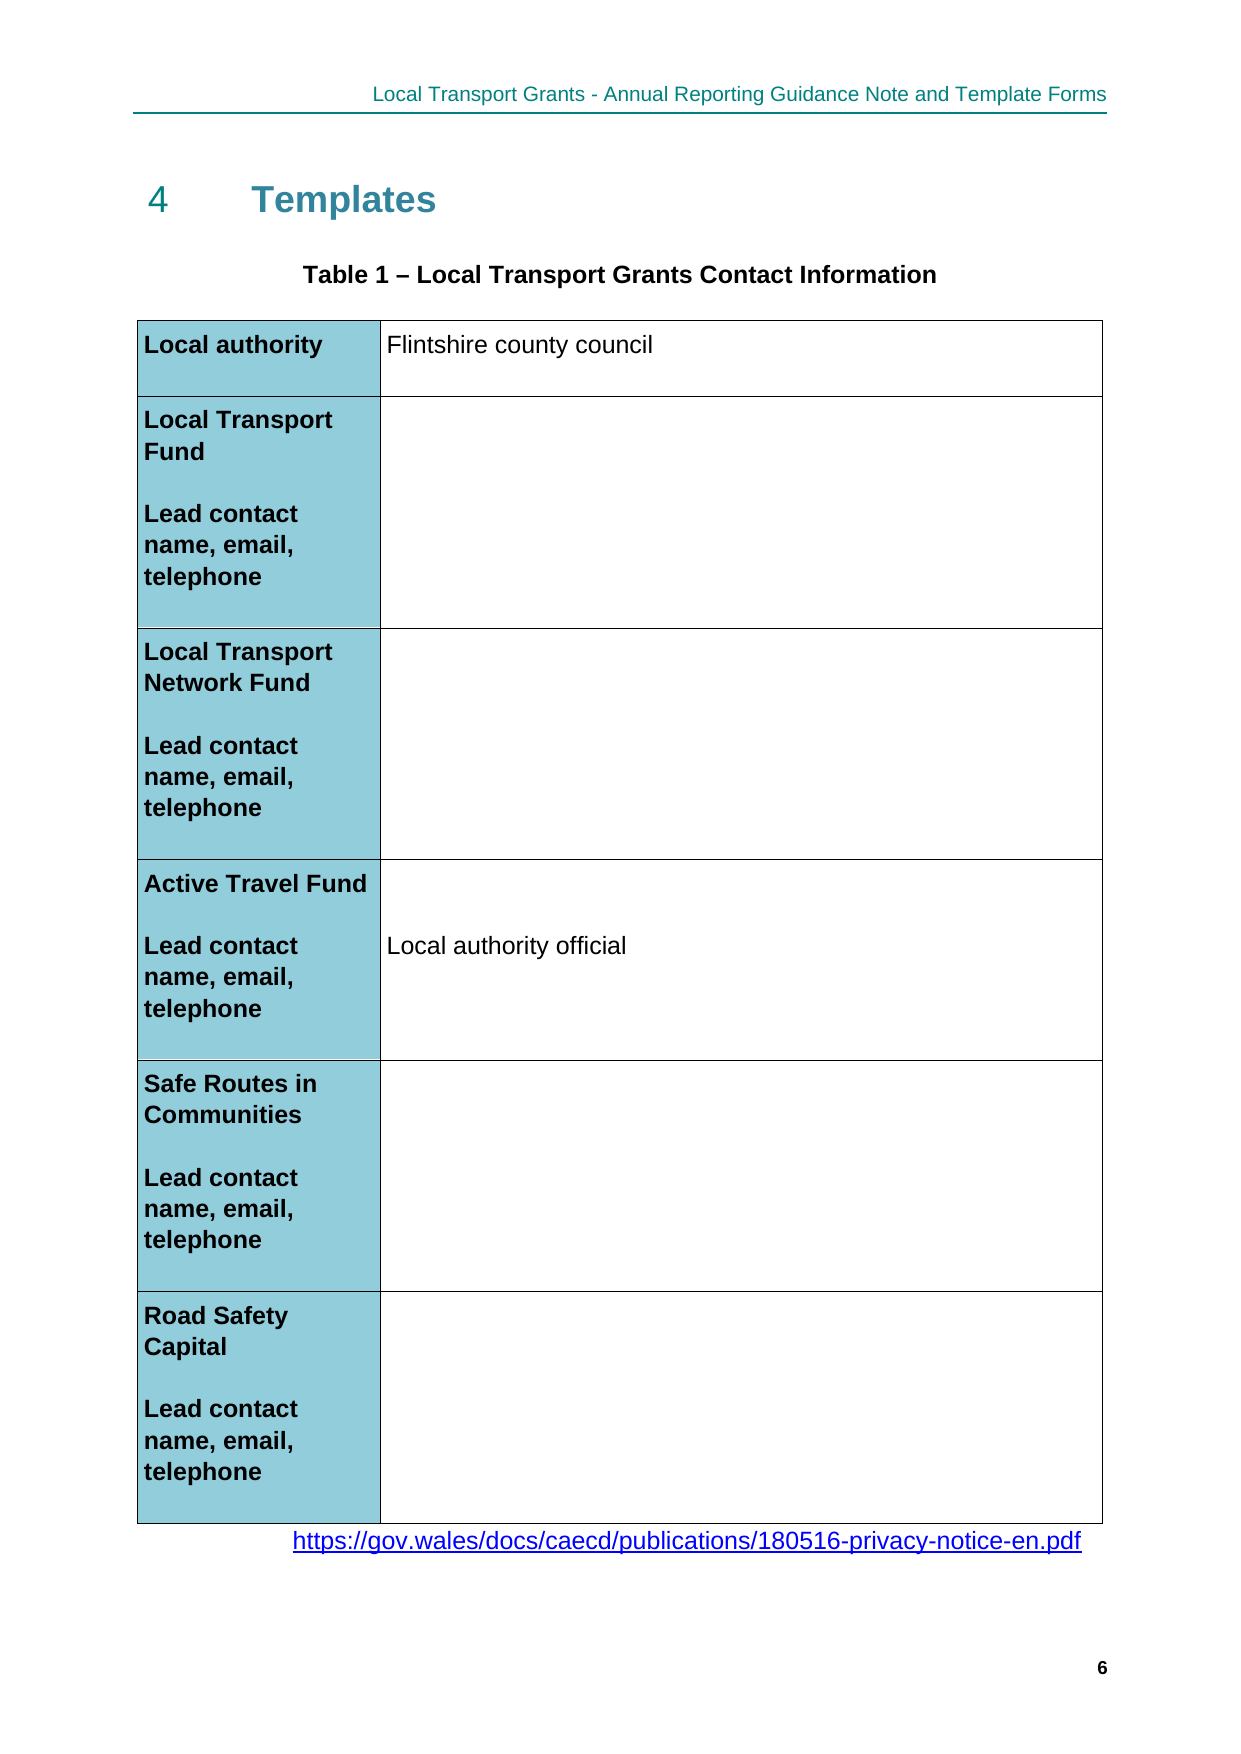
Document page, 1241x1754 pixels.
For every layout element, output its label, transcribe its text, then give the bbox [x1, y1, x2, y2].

table_header Local authority [138, 321, 380, 396]
table_cell Active Travel Fund Lead contact name, email, telephone [138, 860, 380, 1059]
subtitle Templates [148, 177, 1107, 220]
subtitle Table 1 – Local Transport Grants Contact Information [133, 258, 1107, 289]
table_cell [381, 629, 1102, 859]
table_cell Safe Routes in Communities Lead contact name, email, telephone [138, 1061, 380, 1291]
table_header Flintshire county council [381, 321, 1102, 396]
table_cell Local authority official [381, 860, 1102, 1059]
table_cell Local Transport Network Fund Lead contact name, email, telephone [138, 629, 380, 859]
table_cell [381, 1292, 1102, 1523]
table_cell [381, 397, 1102, 627]
table_cell Road Safety Capital Lead contact name, email, telephone [138, 1292, 380, 1523]
subtitle https://gov.wales/docs/caecd/publications/180516-privacy-notice-en.pdf [292, 1524, 1107, 1555]
table_cell Local Transport Fund Lead contact name, email, telephone [138, 397, 380, 627]
table_cell [381, 1061, 1102, 1291]
